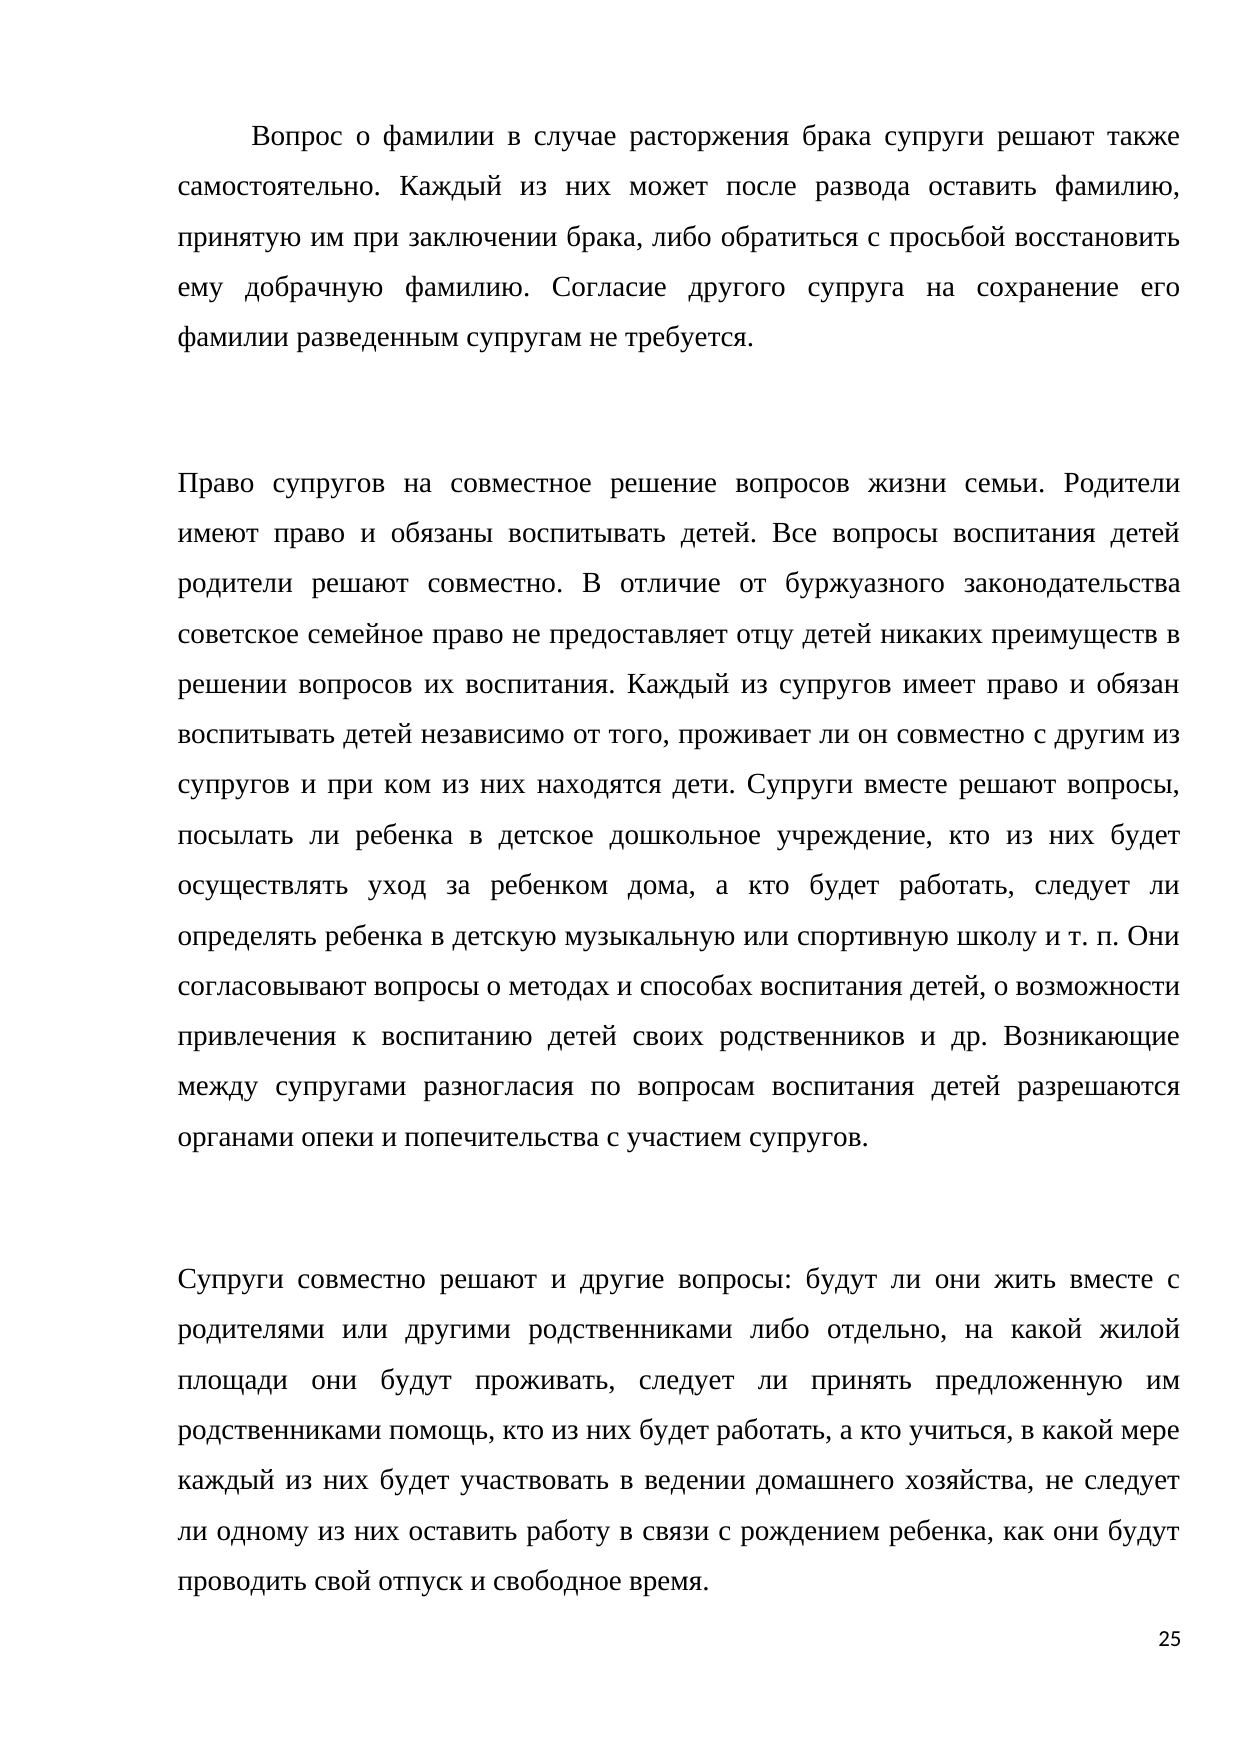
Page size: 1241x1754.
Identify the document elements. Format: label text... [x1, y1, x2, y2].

text Право супругов на совместное решение вопросов жизни семьи. Родители имеют право и обязаны воспитывать детей. Все вопросы воспитания детей родители решают совместно. В отличие от буржуазного законодательства советское семейное право не предоставляет отцу детей никаких преимуществ в решении вопросов их воспитания. Каждый из супругов имеет право и обязан воспитывать детей независимо от того, проживает ли он совместно с другим из супругов и при ком из них находятся дети. Супруги вместе решают вопросы, посылать ли ребенка в детское дошкольное учреждение, кто из них будет осуществлять уход за ребенком дома, а кто будет работать, следует ли определять ребенка в детскую музыкальную или спортивную школу и т. п. Они согласовывают вопросы о методах и способах воспитания детей, о возможности привлечения к воспитанию детей своих родственников и др. Возникающие между супругами разногласия по вопросам воспитания детей разрешаются органами опеки и попечительства с участием супругов. [177, 465, 1181, 1152]
text Вопрос о фамилии в случае расторжения брака супруги решают также самостоятельно. Каждый из них может после развода оставить фамилию, принятую им при заключении брака, либо обратиться с просьбой восстановить ему добрачную фамилию. Согласие другого супруга на сохранение его фамилии разведенным супругам не требуется. [177, 118, 1181, 353]
text Супруги совместно решают и другие вопросы: будут ли они жить вместе с родителями или другими родственниками либо отдельно, на какой жилой площади они будут проживать, следует ли принять предложенную им родственниками помощь, кто из них будет работать, а кто учиться, в какой мере каждый из них будет участвовать в ведении домашнего хозяйства, не следует ли одному из них оставить работу в связи с рождением ребенка, как они будут проводить свой отпуск и свободное время. [177, 1261, 1181, 1597]
